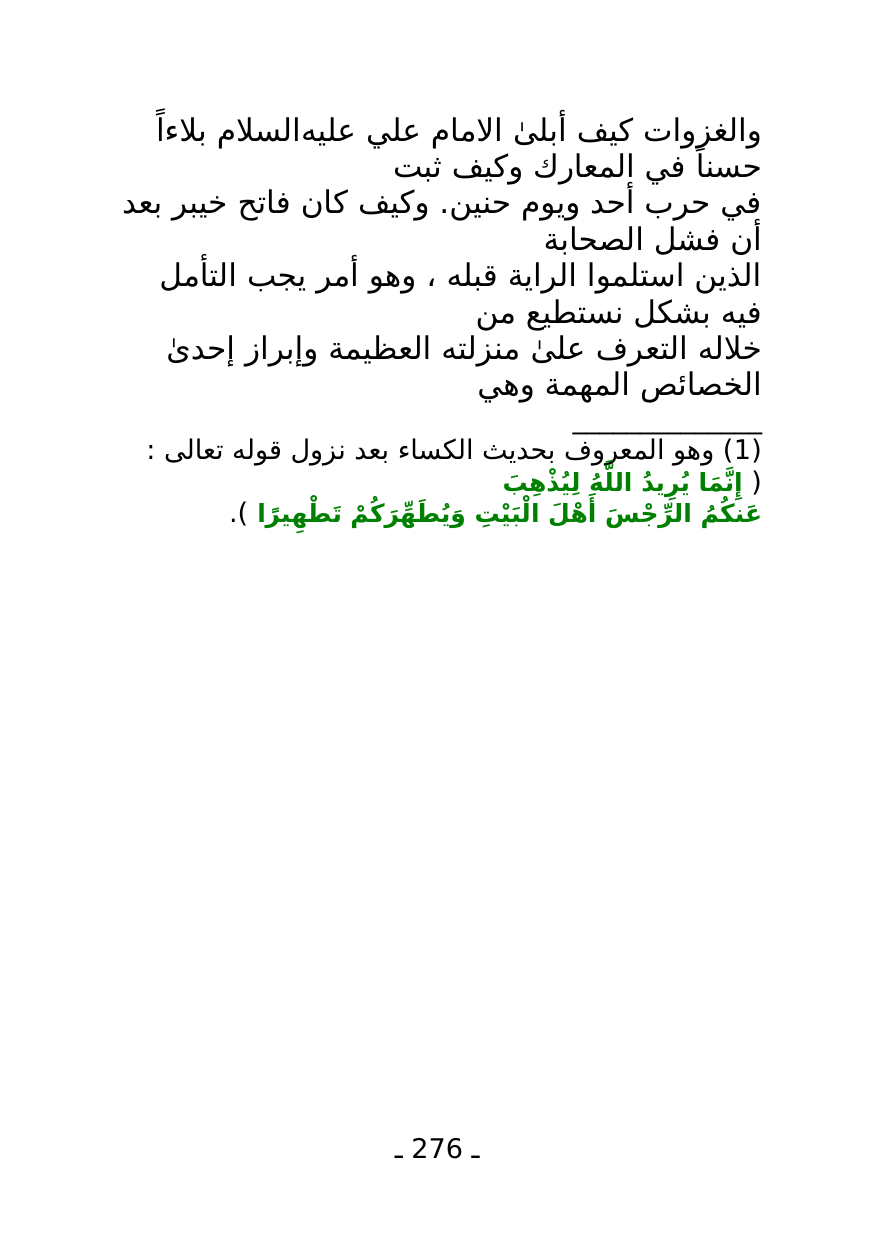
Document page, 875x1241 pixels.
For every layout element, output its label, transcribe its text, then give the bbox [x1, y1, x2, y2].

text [112, 112, 762, 434]
text (1) وهو المعروف بحديث الكساء بعد نزول قوله تعالى : ( إِنَّمَا يُرِيدُ اللَّهُ لِيُذْهِبَ عَنكُمُ الرِّجْسَ أَهْلَ الْبَيْتِ وَيُطَهِّرَكُمْ تَطْهِيرًا ). [112, 434, 762, 529]
